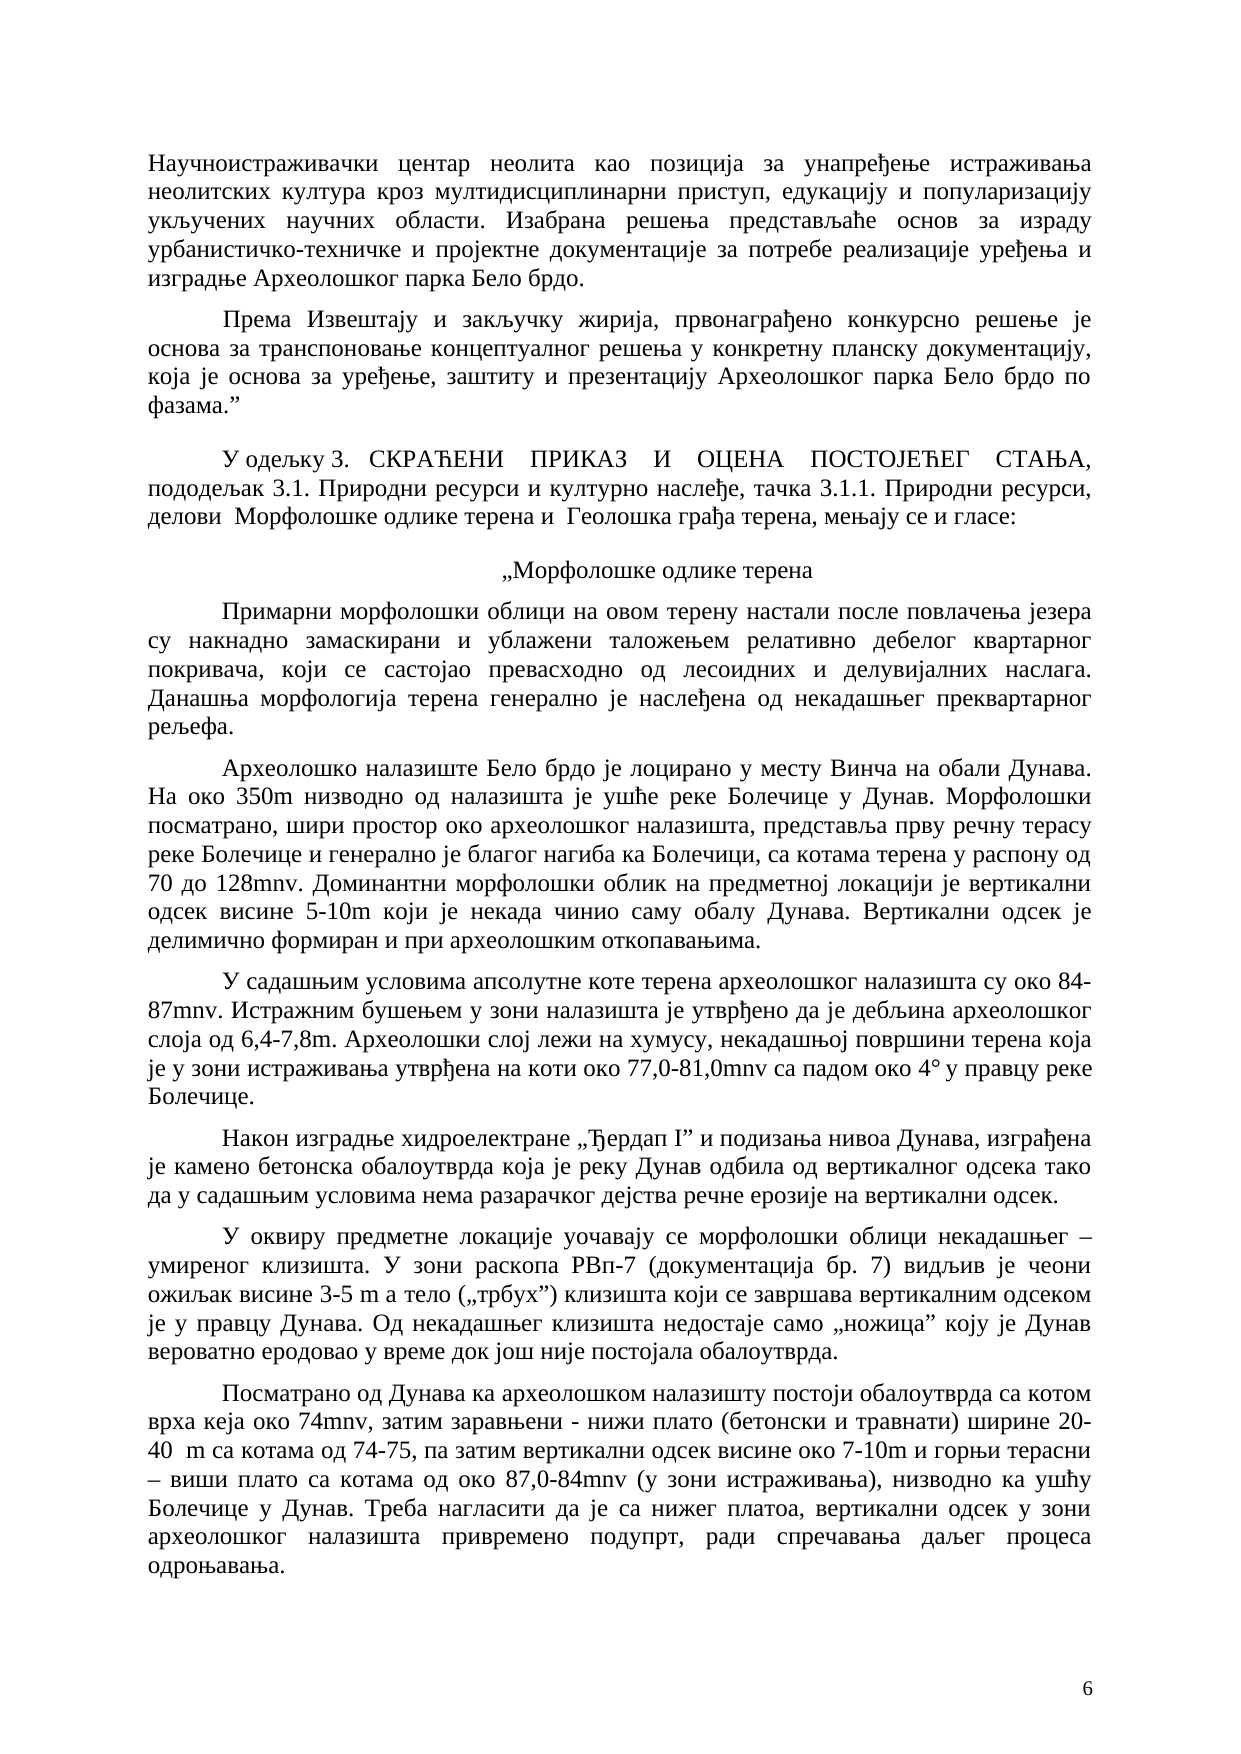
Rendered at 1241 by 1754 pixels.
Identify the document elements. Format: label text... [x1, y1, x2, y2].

text У оквиру предметне локације уочавају се морфолошки облици некадашњег – умиреног клизишта. У зони раскопа РВп-7 (документација бр. 7) видљив је чеони ожиљак висине 3-5 m а тело („трбух”) клизишта који се завршава вертикалним одсеком је у правцу Дунава. Од некадашњег клизишта недостаје само „ножица” коју је Дунав вероватно еродовао у време док још није постојала обалоутврда. [148, 1221, 1092, 1365]
text У садашњим условима апсолутне коте терена aрхеолошког налазишта су око 84-87mnv. Истражним бушењем у зони налазишта је утврђено да је дебљина археолошког слоја од 6,4-7,8m. Археолошки слој лежи на хумусу, некадашњој површини терена која је у зони истраживања утврђена на коти око 77,0-81,0mnv са падом око 4° у правцу реке Болечице. [148, 966, 1092, 1110]
text Археолошко налазиште Бело брдо је лоцирано у месту Винча на обали Дунава. На око 350m низводно од налазишта је ушће реке Болечице у Дунав. Морфолошки посматрано, шири простор око археолошког налазишта, представља прву речну терасу реке Болечице и генерално је благог нагиба ка Болечици, са котама терена у распону од 70 до 128mnv. Доминантни морфолошки облик на предметној локацији је вертикални одсек висине 5-10m који је некада чинио саму обалу Дунава. Вертикални одсек је делимично формиран и при археолошким откопавањима. [148, 753, 1092, 954]
text Према Извештају и закључку жирија, првонаграђено конкурсно решење је основа за транспоновање концептуалног решења у конкретну планску документацију, која је основа за уређење, заштиту и презентацију Археолошког парка Бело брдо по фазама.” [148, 304, 1092, 419]
text Посматрано од Дунава ка aрхеолошком налазишту постоји обалоутврда са котом врха кеја око 74mnv, затим заравњени - нижи плато (бетонски и травнати) ширине 20-40 m са котама од 74-75, па затим вертикални одсек висине око 7-10m и горњи терасни – виши плато са котама од око 87,0-84mnv (у зони истраживања), низводно ка ушћу Болечице у Дунав. Треба нагласити да је са нижег платоа, вертикални одсек у зони археолошког налазишта привремено подупрт, ради спречавања даљег процеса одроњавања. [148, 1378, 1092, 1579]
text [148, 148, 1092, 291]
text Примарни морфолошки облици на овом терену настали после повлачења језера су накнадно замаскирани и ублажени таложењем релативно дебелог квартарног покривача, који се састојао превасходно од лесоидних и делувијалних наслага. Данашња морфологија терена генерално је наслеђена од некадашњег преквартарног рељефа. [148, 596, 1092, 740]
text У одељку 3. СКРАЋЕНИ ПРИКАЗ И ОЦЕНА ПОСТОЈЕЋЕГ СТАЊА, пододељак 3.1. Природни ресурси и културно наслеђе, тачка 3.1.1. Природни ресурси, делови Морфолошке одлике терена и Геолошка грађа терена, мењају се и гласе: [148, 444, 1092, 530]
text Након изградње хидроелектране „Ђердап I” и подизања нивоа Дунава, изграђена је камено бетонска обалоутврда која је реку Дунав одбила од вертикалног одсека тако да у садашњим условима нема разарачког дејства речне ерозије на вертикални одсек. [148, 1123, 1092, 1209]
text „Морфолошке одлике терена [148, 555, 1092, 584]
